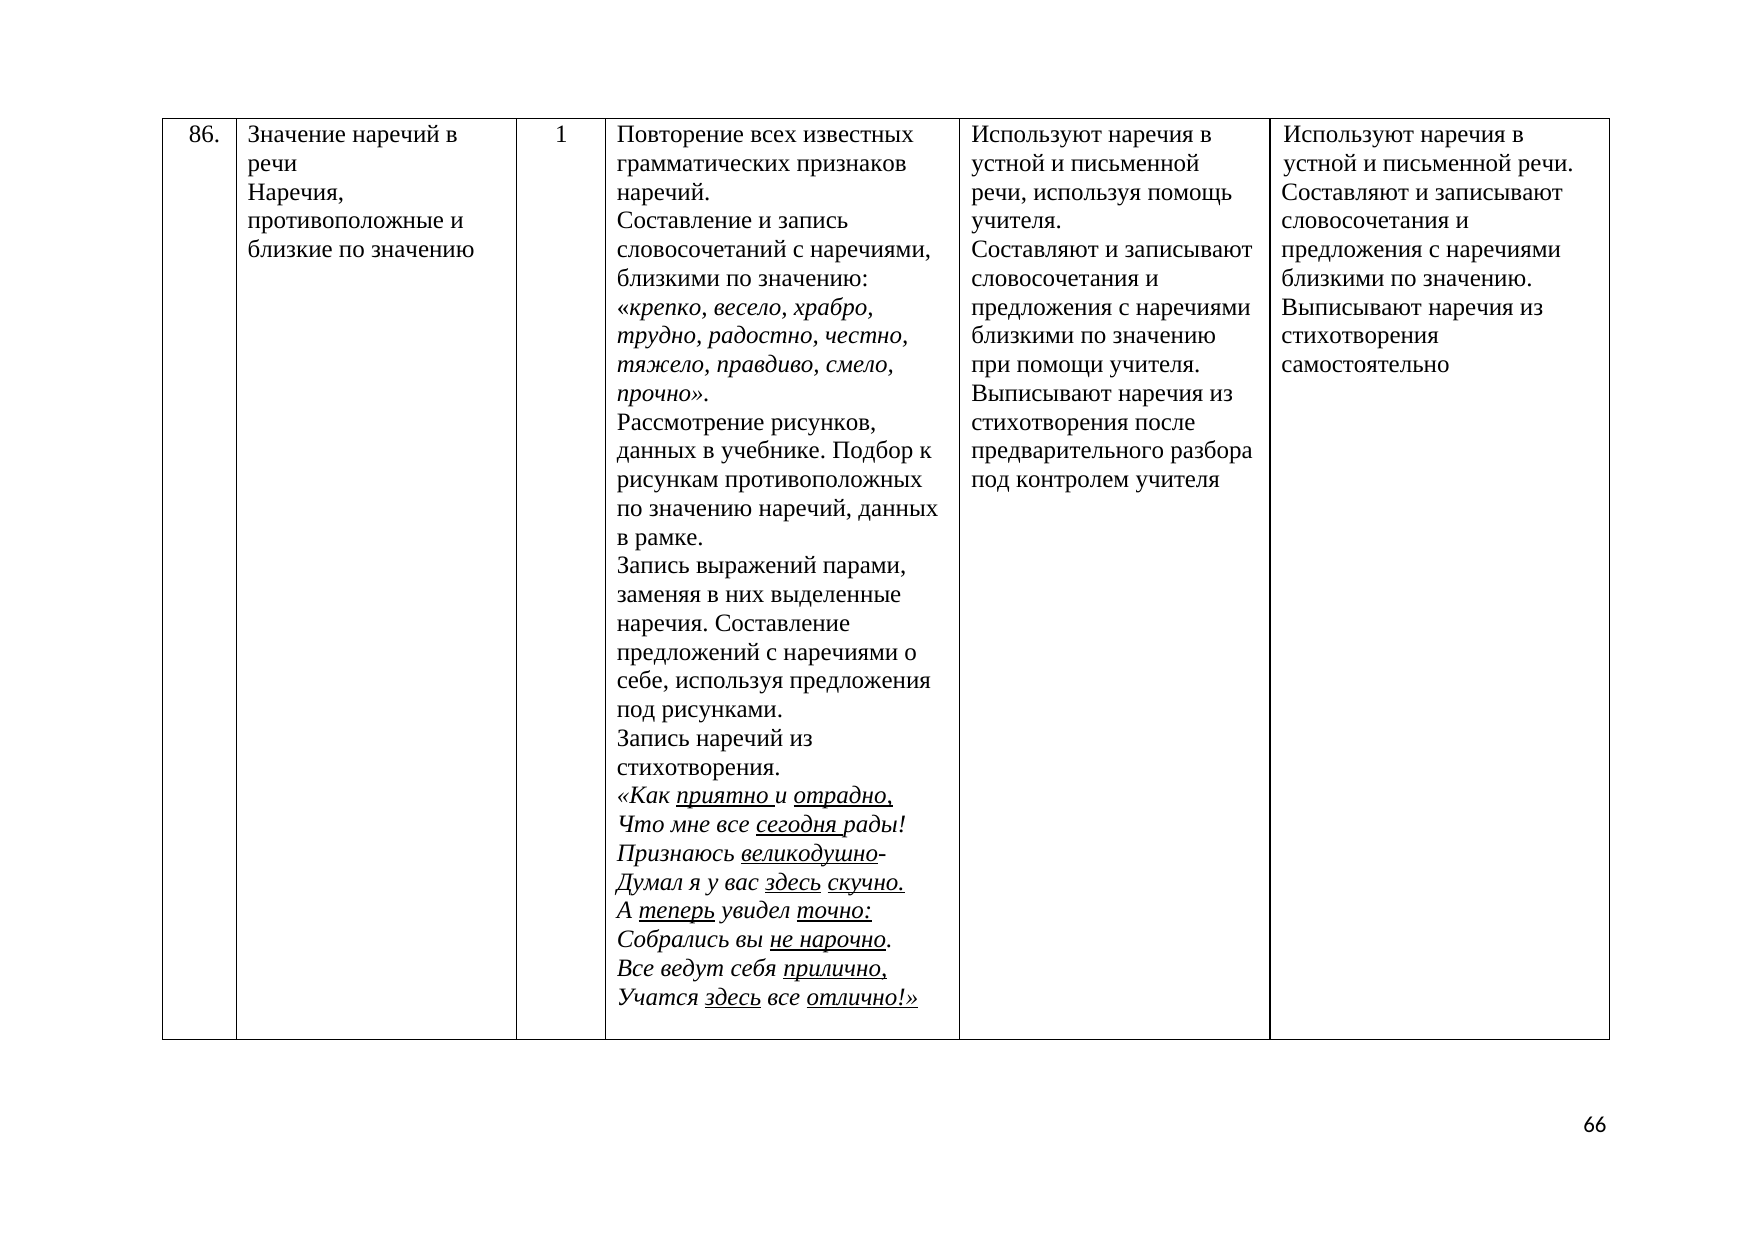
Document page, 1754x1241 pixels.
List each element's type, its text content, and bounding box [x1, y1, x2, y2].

table_header Используют наречия в устной и письменной речи, используя помощь учителя. Составляют и записывают словосочетания и предложения с наречиями близкими по значению при помощи учителя. Выписывают наречия из стихотворения после предварительного разбора под контролем учителя [960, 119, 1269, 1039]
table_header [163, 119, 236, 1039]
table_header 1 [517, 119, 605, 1039]
table_header Значение наречий в речи Наречия, противоположные и близкие по значению [237, 119, 516, 1039]
table_header Используют наречия в устной и письменной речи. Составляют и записывают словосочетания и предложения с наречиями близкими по значению. Выписывают наречия из стихотворения самостоятельно [1271, 119, 1609, 1039]
table_header Повторение всех известных грамматических признаков наречий. Составление и запись словосочетаний с наречиями, близкими по значению: «крепко, весело, храбро, трудно, радостно, честно, тяжело, правдиво, смело, прочно». Рассмотрение рисунков, данных в учебнике. Подбор к рисункам противоположных по значению наречий, данных в рамке. Запись выражений парами, заменяя в них выделенные наречия. Составление предложений с наречиями о себе, используя предложения под рисунками. Запись наречий из стихотворения. «Как приятно и отрадно, Что мне все сегодня рады! Признаюсь великодушно- Думал я у вас здесь скучно. А теперь увидел точно: Собрались вы не нарочно. Все ведут себя прилично, Учатся здесь все отлично!» [606, 119, 959, 1039]
